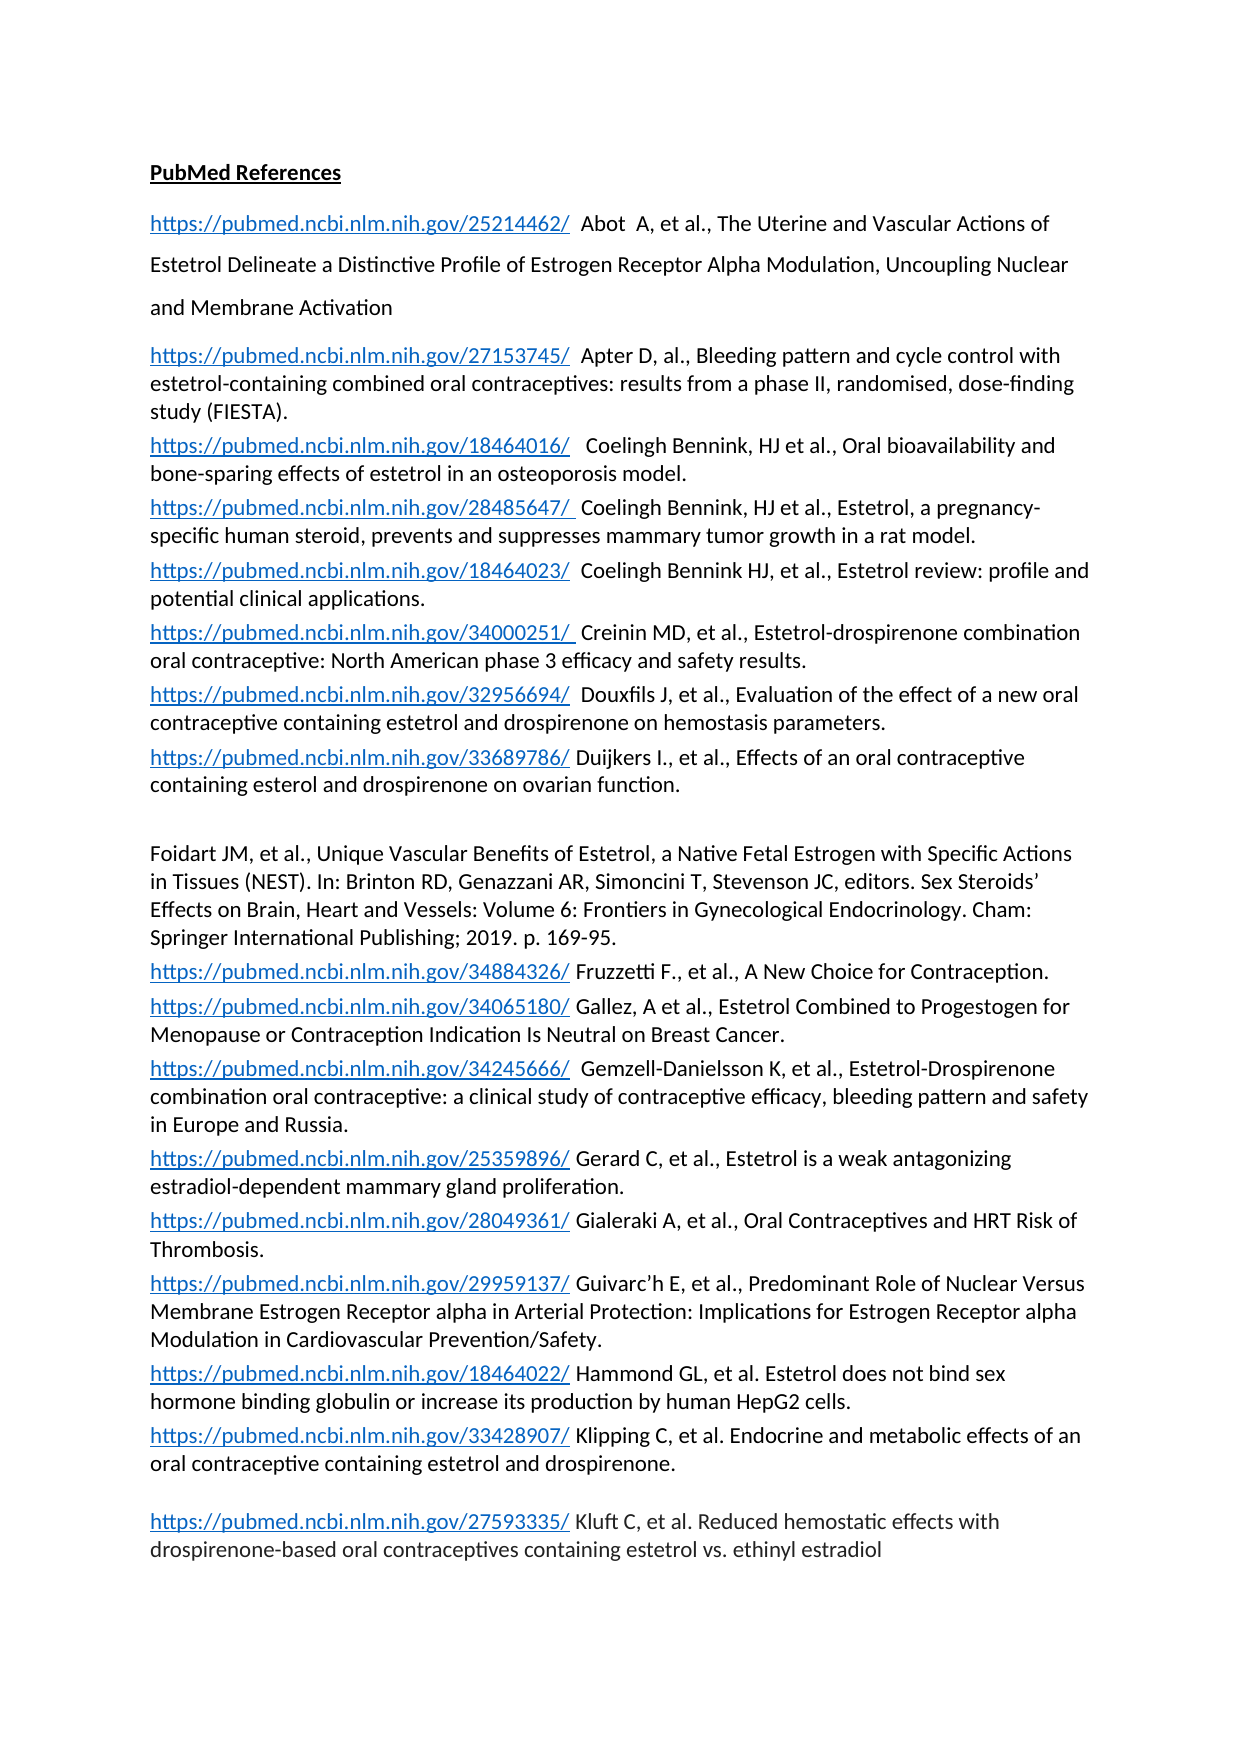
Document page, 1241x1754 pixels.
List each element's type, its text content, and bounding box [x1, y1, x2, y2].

text https://pubmed.ncbi.nlm.nih.gov/28049361/ Gialeraki A, et al., Oral Contraceptives and HRT Risk of Thrombosis. [150, 1207, 1090, 1263]
text https://pubmed.ncbi.nlm.nih.gov/34000251/ Creinin MD, et al., Estetrol-drospirenone combination oral contraceptive: North American phase 3 efficacy and safety results. [150, 618, 1090, 674]
text https://pubmed.ncbi.nlm.nih.gov/33428907/ Klipping C, et al. Endocrine and metabolic effects of an oral contraceptive containing estetrol and drospirenone. [150, 1422, 1090, 1478]
text https://pubmed.ncbi.nlm.nih.gov/28485647/ Coelingh Bennink, HJ et al., Estetrol, a pregnancy-specific human steroid, prevents and suppresses mammary tumor growth in a rat model. [150, 493, 1090, 549]
text https://pubmed.ncbi.nlm.nih.gov/25359896/ Gerard C, et al., Estetrol is a weak antagonizing estradiol-dependent mammary gland proliferation. [150, 1144, 1090, 1200]
text https://pubmed.ncbi.nlm.nih.gov/33689786/ Duijkers I., et al., Effects of an oral contraceptive containing esterol and drospirenone on ovarian function. [150, 743, 1090, 799]
text https://pubmed.ncbi.nlm.nih.gov/27153745/ Apter D, al., Bleeding pattern and cycle control with estetrol-containing combined oral contraceptives: results from a phase II, randomised, dose-finding study (FIESTA). [150, 341, 1090, 425]
text https://pubmed.ncbi.nlm.nih.gov/18464016/ Coelingh Bennink, HJ et al., Oral bioavailability and bone-sparing effects of estetrol in an osteoporosis model. [150, 431, 1090, 487]
text Foidart JM, et al., Unique Vascular Benefits of Estetrol, a Native Fetal Estrogen with Specific Actions in Tissues (NEST). In: Brinton RD, Genazzani AR, Simoncini T, Stevenson JC, editors. Sex Steroids’ Effects on Brain, Heart and Vessels: Volume 6: Frontiers in Gynecological Endocrinology. Cham: Springer International Publishing; 2019. p. 169-95. [150, 839, 1090, 951]
text https://pubmed.ncbi.nlm.nih.gov/18464023/ Coelingh Bennink HJ, et al., Estetrol review: profile and potential clinical applications. [150, 556, 1090, 612]
text https://pubmed.ncbi.nlm.nih.gov/32956694/ Douxfils J, et al., Evaluation of the effect of a new oral contraceptive containing estetrol and drospirenone on hemostasis parameters. [150, 680, 1090, 736]
text https://pubmed.ncbi.nlm.nih.gov/18464022/ Hammond GL, et al. Estetrol does not bind sex hormone binding globulin or increase its production by human HepG2 cells. [150, 1359, 1090, 1415]
text https://pubmed.ncbi.nlm.nih.gov/34245666/ Gemzell-Danielsson K, et al., Estetrol-Drospirenone combination oral contraceptive: a clinical study of contraceptive efficacy, bleeding pattern and safety in Europe and Russia. [150, 1054, 1090, 1138]
text PubMed References [150, 158, 1090, 186]
text https://pubmed.ncbi.nlm.nih.gov/29959137/ Guivarc’h E, et al., Predominant Role of Nuclear Versus Membrane Estrogen Receptor alpha in Arterial Protection: Implications for Estrogen Receptor alpha Modulation in Cardiovascular Prevention/Safety. [150, 1269, 1090, 1353]
text https://pubmed.ncbi.nlm.nih.gov/25214462/ Abot A, et al., The Uterine and Vascular Actions of Estetrol Delineate a Distinctive Profile of Estrogen Receptor Alpha Modulation, Uncoupling Nuclear and Membrane Activation [150, 209, 1090, 321]
text https://pubmed.ncbi.nlm.nih.gov/27593335/ Kluft C, et al. Reduced hemostatic effects with drospirenone-based oral contraceptives containing estetrol vs. ethinyl estradiol [150, 1507, 1090, 1563]
text https://pubmed.ncbi.nlm.nih.gov/34884326/ Fruzzetti F., et al., A New Choice for Contraception. [150, 957, 1090, 986]
text https://pubmed.ncbi.nlm.nih.gov/34065180/ Gallez, A et al., Estetrol Combined to Progestogen for Menopause or Contraception Indication Is Neutral on Breast Cancer. [150, 992, 1090, 1048]
